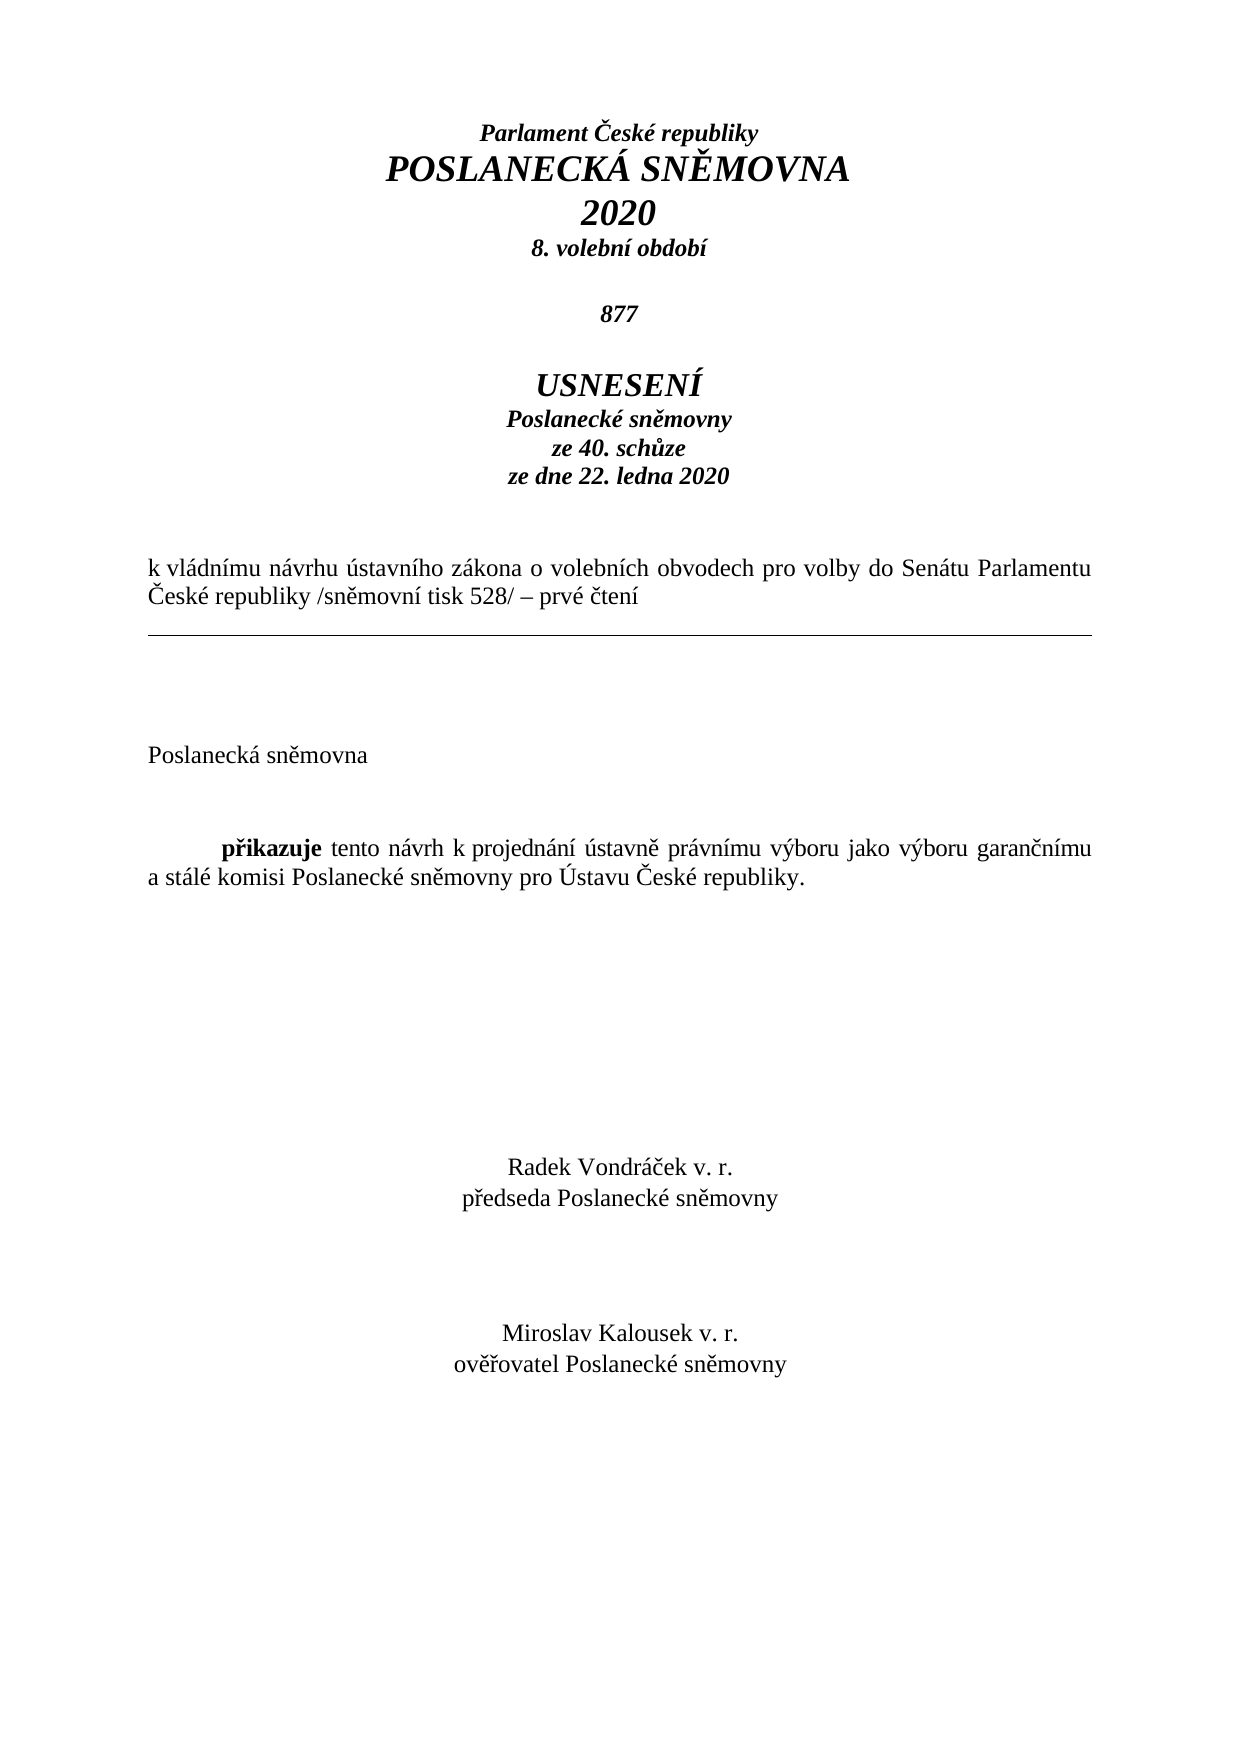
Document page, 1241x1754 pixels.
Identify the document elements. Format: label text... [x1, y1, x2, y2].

text Miroslav Kalousek v. r. [148, 1318, 1092, 1347]
text přikazuje tento návrh k projednání ústavně právnímu výboru jako výboru garančnímu a stálé komisi Poslanecké sněmovny pro Ústavu České republiky. [148, 833, 1092, 891]
text USNESENÍ [148, 366, 1092, 404]
text POSLANECKÁ SNĚMOVNA [148, 147, 1092, 190]
text 8. volební období [148, 233, 1092, 262]
text k vládnímu návrhu ústavního zákona o volebních obvodech pro volby do Senátu Parlamentu České republiky /sněmovní tisk 528/ – prvé čtení [148, 553, 1092, 635]
text 2020 [148, 190, 1092, 233]
text ověřovatel Poslanecké sněmovny [148, 1349, 1092, 1378]
text předseda Poslanecké sněmovny [148, 1183, 1092, 1212]
text Parlament České republiky [148, 118, 1092, 147]
text Poslanecké sněmovny [148, 404, 1092, 433]
text Poslanecká sněmovna [148, 740, 1092, 769]
text 877 [148, 299, 1092, 328]
text Radek Vondráček v. r. [148, 1152, 1092, 1181]
text ze 40. schůze [148, 433, 1092, 461]
text ze dne 22. ledna 2020 [148, 461, 1092, 490]
